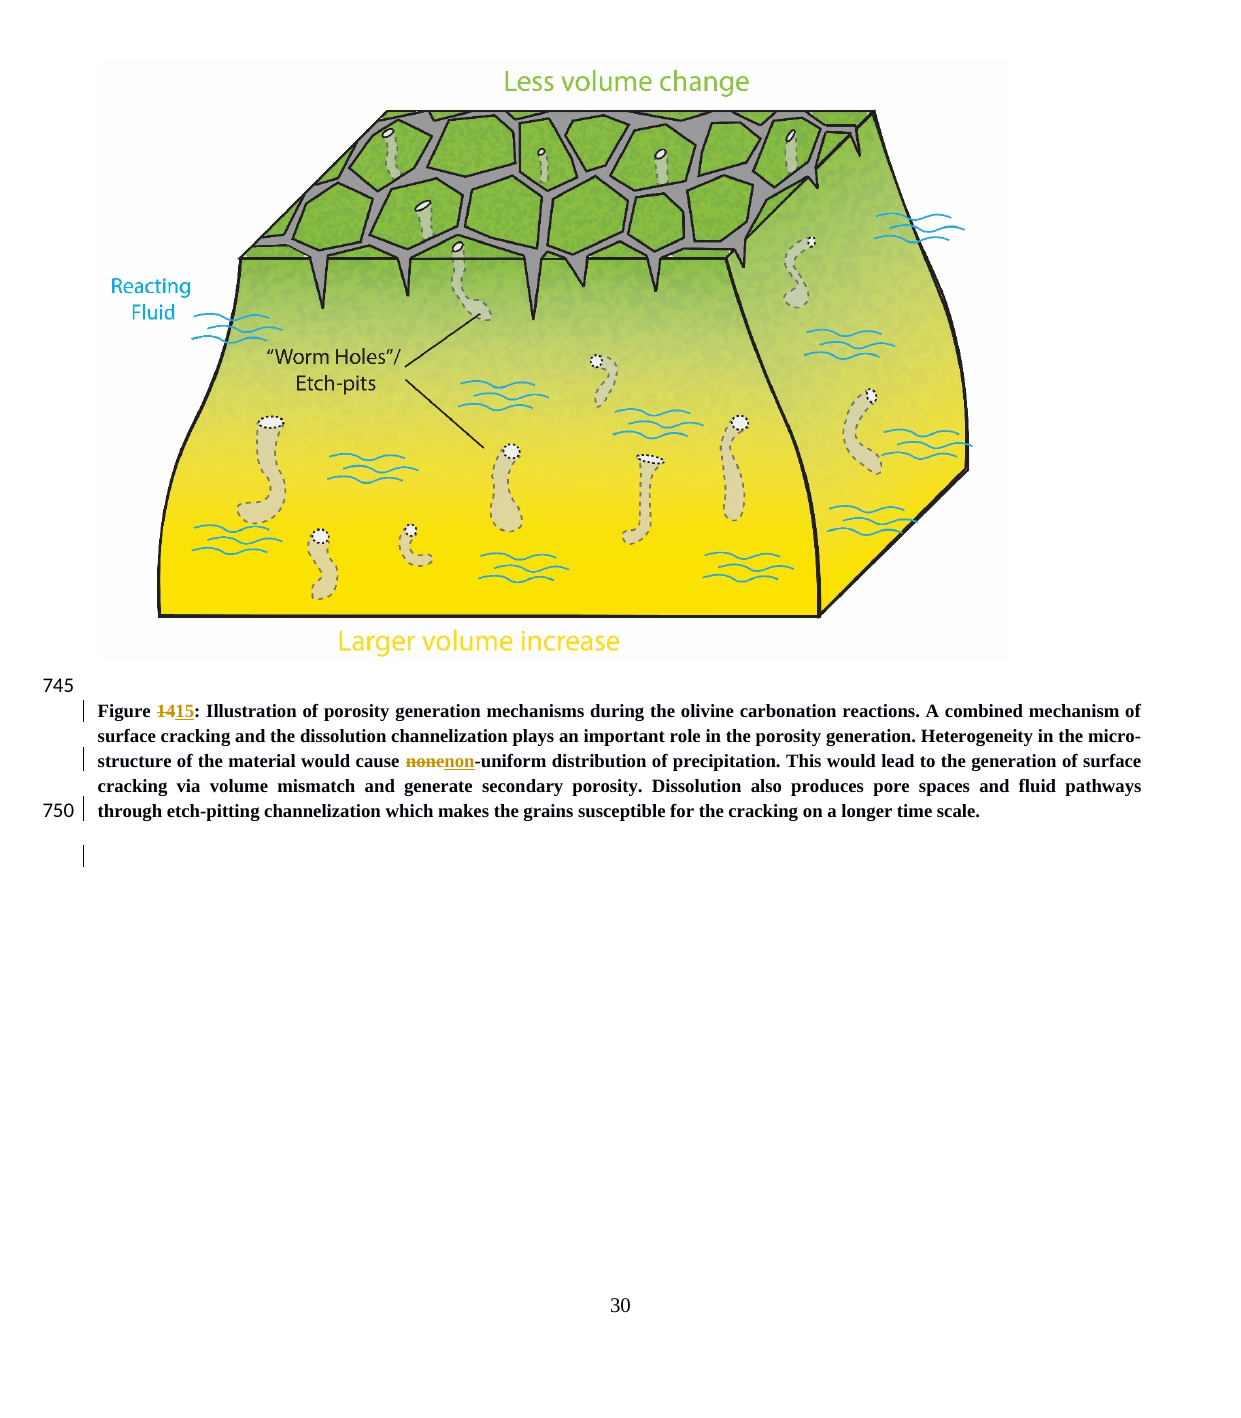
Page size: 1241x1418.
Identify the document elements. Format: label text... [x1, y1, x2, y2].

picture [97, 59, 1009, 661]
text Figure : Illustration of porosity generation mechanisms during the olivine carbonation reactions. A combined mechanism of surface cracking and the dissolution channelization plays an important role in the porosity generation. Heterogeneity in the micro-structure of the material would cause -uniform distribution of precipitation. This would lead to the generation of surface cracking via volume mismatch and generate secondary porosity. Dissolution also produces pore spaces and fluid pathways through etch-pitting channelization which makes the grains susceptible for the cracking on a longer time scale. [97, 700, 1143, 821]
